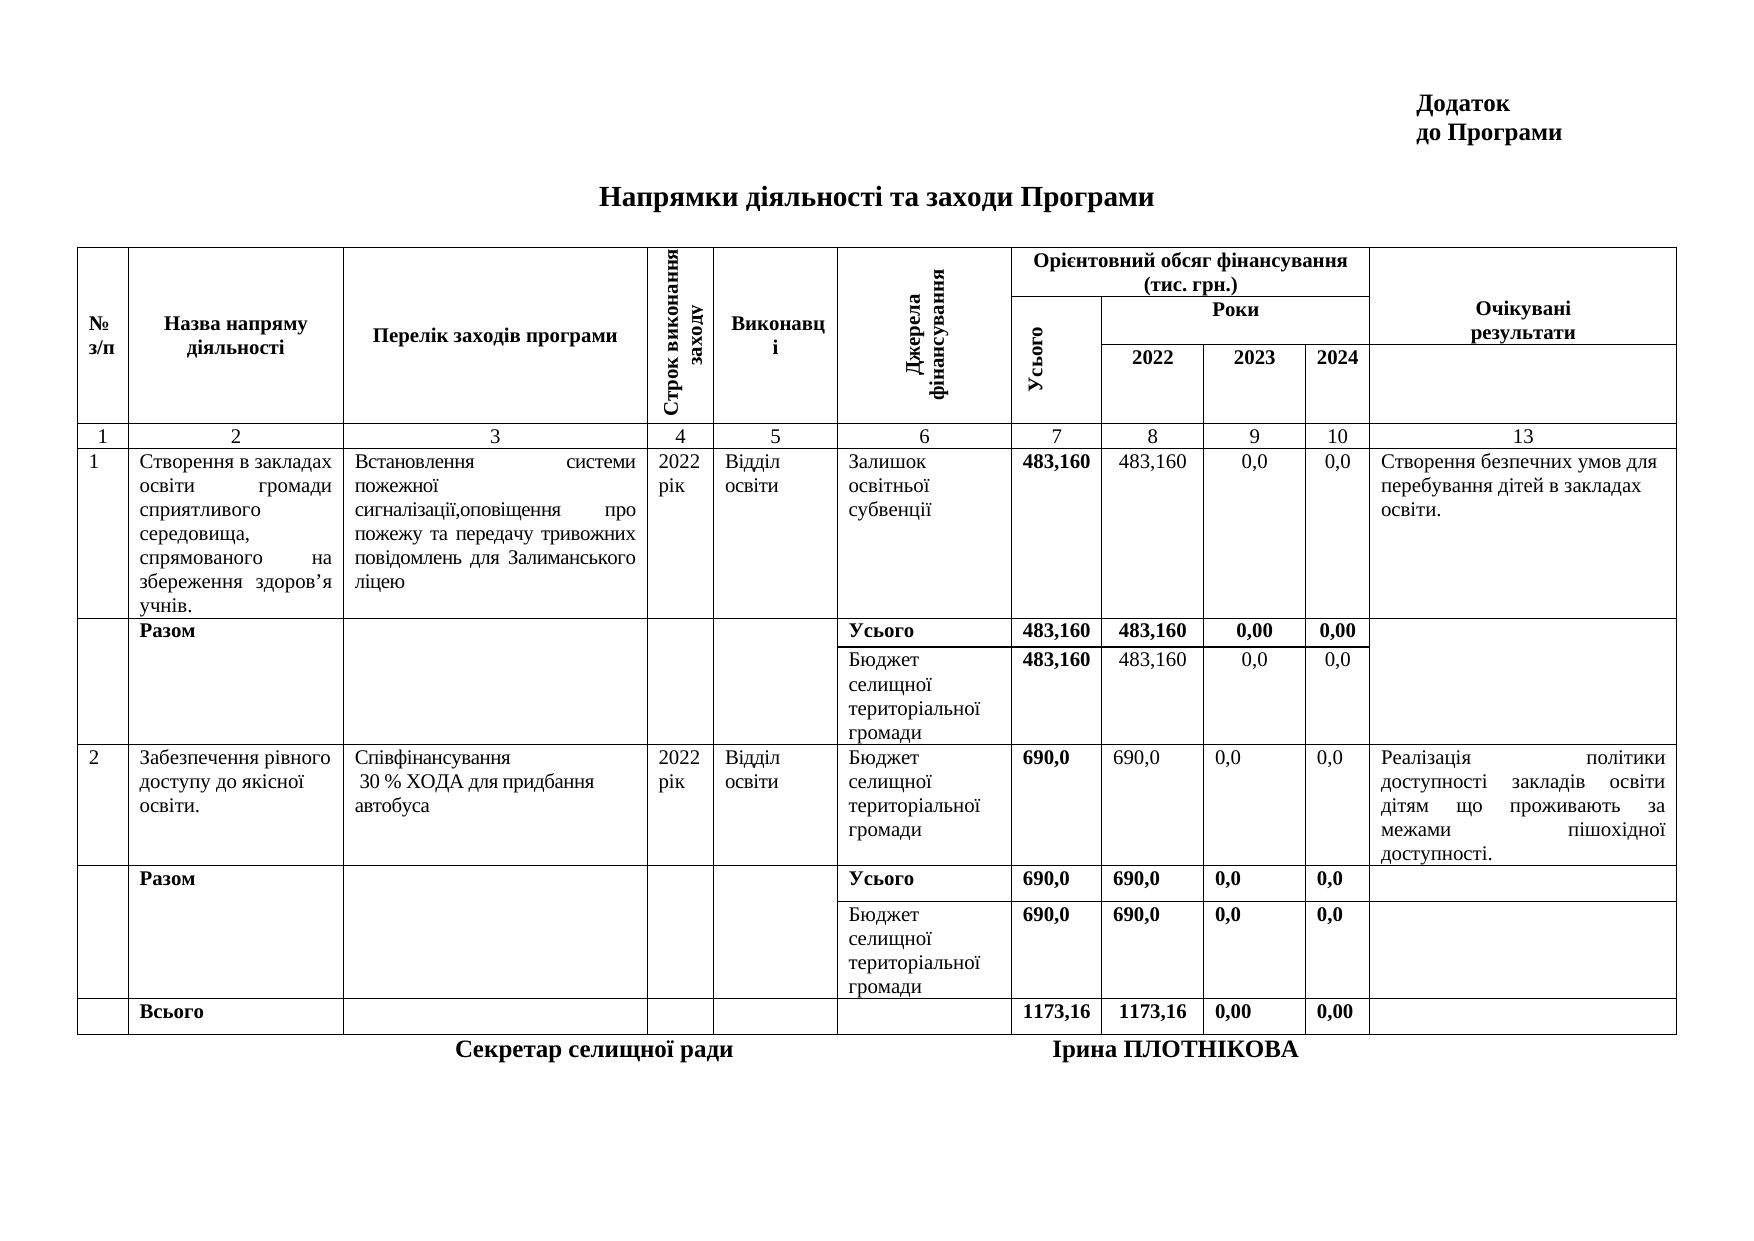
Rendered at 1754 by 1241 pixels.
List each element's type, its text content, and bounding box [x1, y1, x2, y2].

table_cell 2022 рік [648, 449, 713, 617]
table_cell 0,0 [1204, 648, 1305, 744]
table_cell Бюджет селищної територіальної громади [838, 902, 1011, 998]
table_cell [344, 619, 647, 744]
table_cell 690,0 [1102, 866, 1203, 901]
table_header Очікувані результати [1370, 248, 1676, 344]
table_header Назва напряму діяльності [129, 248, 343, 423]
table_cell 483,160 [1012, 648, 1101, 744]
table_header Джерела фінансування [838, 248, 1011, 423]
table_cell 483,160 [1012, 619, 1101, 646]
table_cell Відділ освіти [714, 449, 837, 617]
table_cell 483,160 [1102, 648, 1203, 744]
table_cell 2024 [1306, 345, 1369, 423]
table_cell Забезпечення рівного доступу до якісної освіти. [129, 745, 343, 865]
table_cell 0,0 [1204, 902, 1305, 998]
table_cell 7 [1012, 424, 1101, 448]
table_cell 2 [78, 745, 128, 865]
table_cell [1370, 999, 1676, 1033]
table_cell 13 [1370, 424, 1676, 448]
table_cell 0,0 [1204, 745, 1305, 865]
table_cell 2023 [1204, 345, 1305, 423]
table_cell 0,00 [1204, 999, 1305, 1033]
table_cell [344, 866, 647, 998]
table_cell [648, 999, 713, 1033]
text Секретар селищної ради Ірина ПЛОТНІКОВА [88, 1035, 1665, 1063]
table_cell [1370, 902, 1676, 998]
table_cell 2 [129, 424, 343, 448]
table_cell 690,0 [1012, 745, 1101, 865]
table_cell 0,0 [1306, 745, 1369, 865]
table_cell Всього [129, 999, 343, 1033]
table_cell [714, 619, 837, 744]
table_cell Бюджет селищної територіальної громади [838, 745, 1011, 865]
table_cell 3 [344, 424, 647, 448]
table_cell 10 [1306, 424, 1369, 448]
table_cell 690,0 [1012, 866, 1101, 901]
table_cell Бюджет селищної територіальної громади [838, 648, 1011, 744]
table_cell 690,0 [1102, 902, 1203, 998]
table_cell 483,160 [1012, 449, 1101, 617]
table_cell 0,0 [1306, 902, 1369, 998]
table_cell [344, 999, 647, 1033]
text Додаток [1416, 88, 1665, 117]
table_cell 1 [78, 424, 128, 448]
text Напрямки діяльності та заходи Програми [88, 179, 1665, 213]
table_cell Разом [129, 866, 343, 998]
table_cell 0,0 [1306, 866, 1369, 901]
table_cell 0,00 [1306, 999, 1369, 1033]
table_cell [714, 866, 837, 998]
table_header Перелік заходів програми [344, 248, 647, 423]
table_cell [838, 999, 1011, 1033]
table_cell [78, 866, 128, 998]
table_cell 0,0 [1204, 449, 1305, 617]
table_cell 8 [1102, 424, 1203, 448]
table_cell [78, 999, 128, 1033]
table_cell [78, 619, 128, 744]
table_cell 1 [78, 449, 128, 617]
table_cell 2022 рік [648, 745, 713, 865]
table_cell 1173,16 [1012, 999, 1101, 1033]
table_header Орієнтовний обсяг фінансування (тис. грн.) [1012, 248, 1369, 296]
table_cell 0,0 [1306, 449, 1369, 617]
table_cell Разом [129, 619, 343, 744]
table_cell [1370, 345, 1676, 423]
table_cell 2022 [1102, 345, 1203, 423]
table_header Строк виконання заходу [648, 248, 713, 423]
table_cell [1370, 619, 1676, 744]
table_cell Усього [1012, 297, 1101, 423]
table_cell Роки [1102, 297, 1369, 344]
table_header № з/п [78, 248, 128, 423]
table_cell 690,0 [1102, 745, 1203, 865]
table_cell Усього [838, 866, 1011, 901]
table_cell Створення в закладах освіти громади сприятливого середовища, спрямованого на збереження здоров’я учнів. [129, 449, 343, 617]
table_cell [648, 866, 713, 998]
table_cell 0,0 [1306, 648, 1369, 744]
table_cell 9 [1204, 424, 1305, 448]
table_cell 483,160 [1102, 619, 1203, 646]
table_cell 1173,16 [1102, 999, 1203, 1033]
table_cell [714, 999, 837, 1033]
table_cell [648, 619, 713, 744]
table_cell Усього [838, 619, 1011, 646]
table_cell 0,0 [1204, 866, 1305, 901]
table_cell 690,0 [1012, 902, 1101, 998]
table_cell 0,00 [1204, 619, 1305, 646]
table_cell Реалізація політики доступності закладів освіти дітям що проживають за межами пішохідної доступності. [1370, 745, 1676, 865]
table_cell Співфінансування 30 % ХОДА для придбання автобуса [344, 745, 647, 865]
table_cell 4 [648, 424, 713, 448]
table_cell Встановлення системи пожежної сигналізації,оповіщення про пожежу та передачу тривожних повідомлень для Залиманського ліцею [344, 449, 647, 617]
table_cell 6 [838, 424, 1011, 448]
table_cell Створення безпечних умов для перебування дітей в закладах освіти. [1370, 449, 1676, 617]
table_cell Відділ освіти [714, 745, 837, 865]
table_cell Залишок освітньої субвенції [838, 449, 1011, 617]
table_cell [1370, 866, 1676, 901]
text до Програми [1416, 117, 1665, 146]
table_cell 0,00 [1306, 619, 1369, 646]
table_cell 483,160 [1102, 449, 1203, 617]
table_header Виконавці [714, 248, 837, 423]
table_cell 5 [714, 424, 837, 448]
